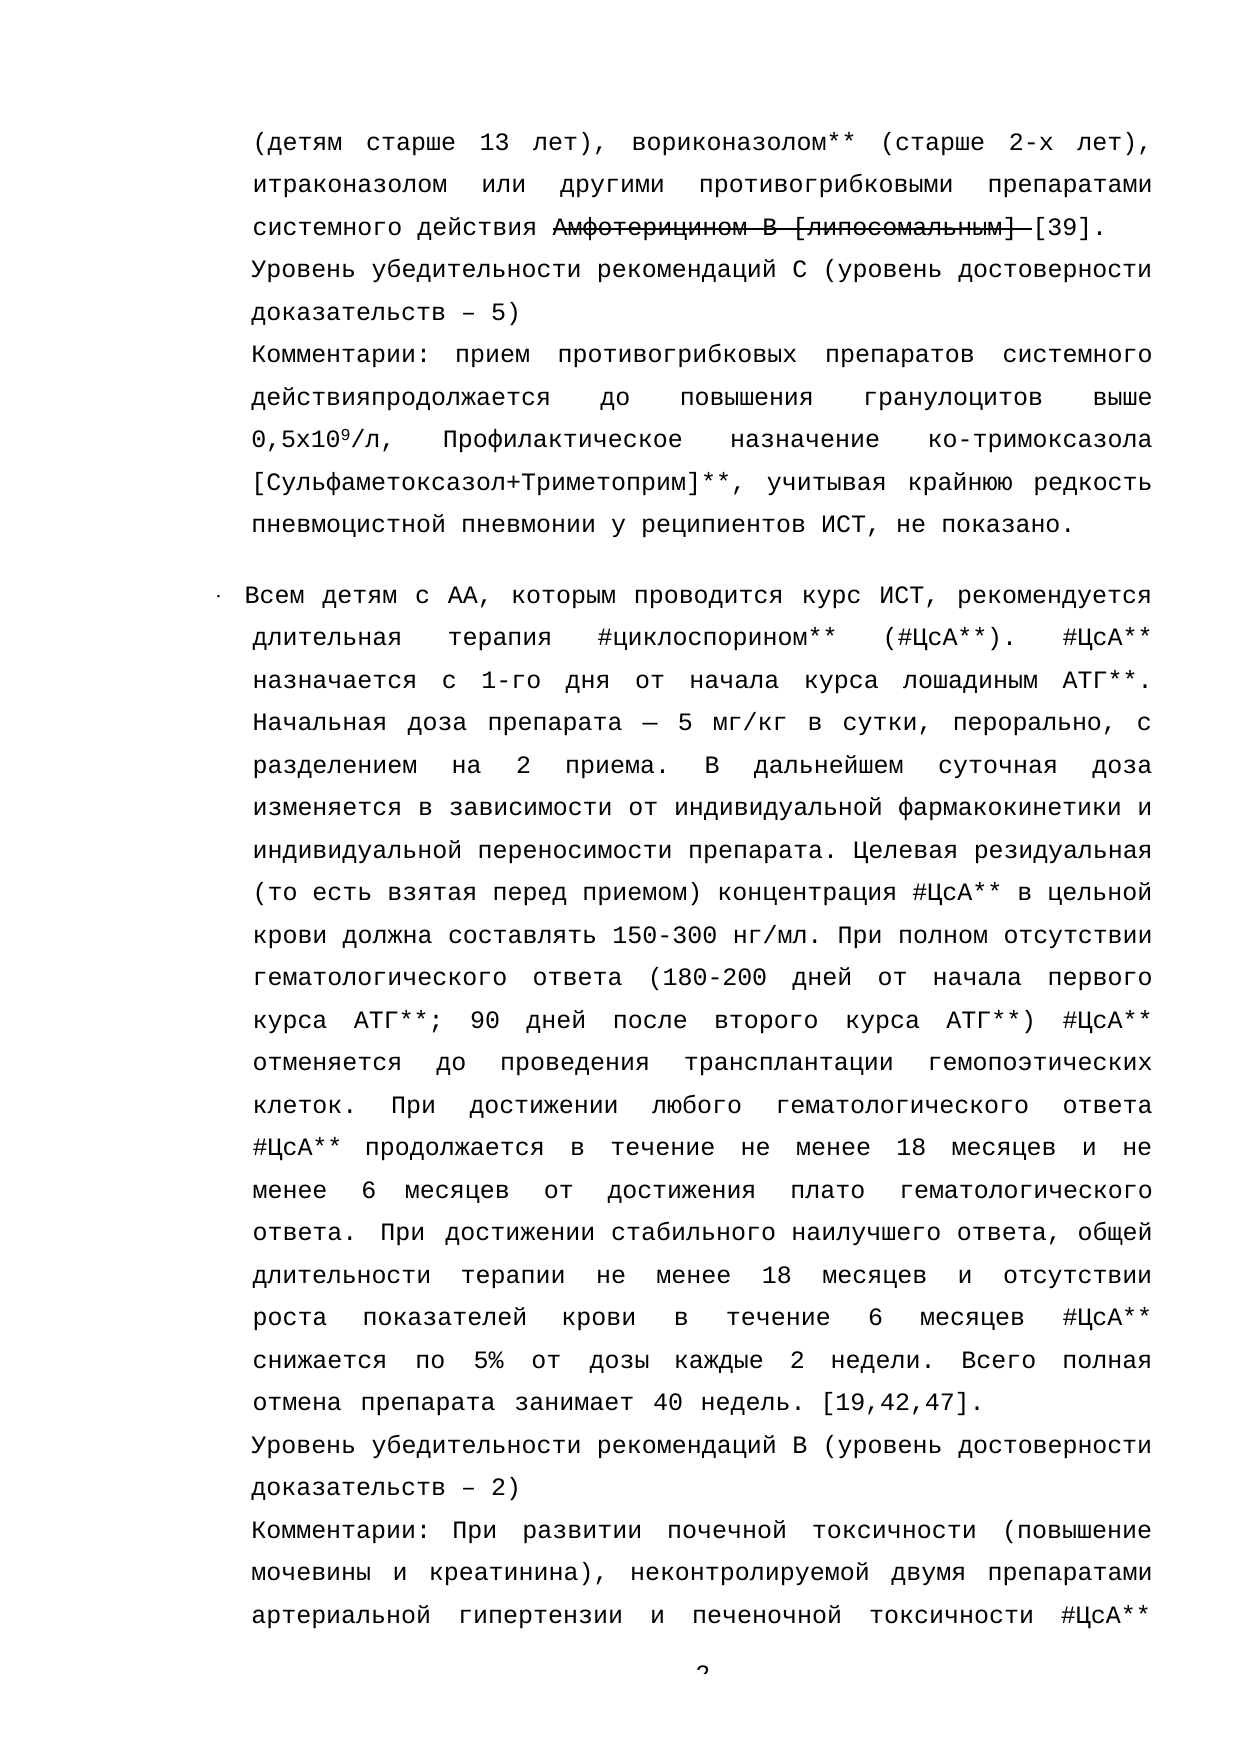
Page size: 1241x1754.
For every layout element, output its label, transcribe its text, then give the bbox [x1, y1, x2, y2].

text Уровень убедительности рекомендаций B (уровень достоверности доказательств – 2) [251, 1432, 1152, 1503]
text (детям старше 13 лет), вориконазолом** (старше 2-х лет), итраконазолом или другими противогрибковыми препаратами системного действия Амфотерицином B [липосомальным] [39]. [252, 129, 1152, 243]
text Комментарии: прием противогрибковых препаратов системного действияпродолжается до повышения гранулоцитов выше 0,5х109/л, Профилактическое назначение ко-тримоксазола [Сульфаметоксазол+Триметоприм]**, учитывая крайнюю редкость пневмоцистной пневмонии у реципиентов ИСТ, не показано. [251, 342, 1152, 540]
text Комментарии: При развитии почечной токсичности (повышение мочевины и креатинина), неконтролируемой двумя препаратами артериальной гипертензии и печеночной токсичности #ЦсА** [251, 1517, 1152, 1631]
text Уровень убедительности рекомендаций С (уровень достоверности доказательств – 5) [251, 257, 1152, 328]
list Всем детям с АА, которым проводится курс ИСТ, рекомендуется длительная терапия #циклоспорином** (#ЦсА**). #ЦсА** назначается с 1-го дня от начала курса лошадиным АТГ**. Начальная доза препарата — 5 мг/кг в сутки, перорально, с разделением на 2 приема. В дальнейшем суточная доза изменяется в зависимости от индивидуальной фармакокинетики и индивидуальной переносимости препарата. Целевая резидуальная (то есть взятая перед приемом) концентрация #ЦсА** в цельной крови должна составлять 150-300 нг/мл. При полном отсутствии гематологического ответа (180-200 дней от начала первого курса АТГ**; 90 дней после второго курса АТГ**) #ЦсА** отменяется до проведения трансплантации гемопоэтических клеток. При достижении любого гематологического ответа #ЦсА** продолжается в течение не менее 18 месяцев и не менее 6 месяцев от достижения плато гематологического ответа. При достижении стабильного наилучшего ответа, общей длительности терапии не менее 18 месяцев и отсутствии роста показателей крови в течение 6 месяцев #ЦсА** снижается по 5% от дозы каждые 2 недели. Всего полная отмена препарата занимает 40 недель. [19,42,47]. [215, 582, 1152, 1418]
